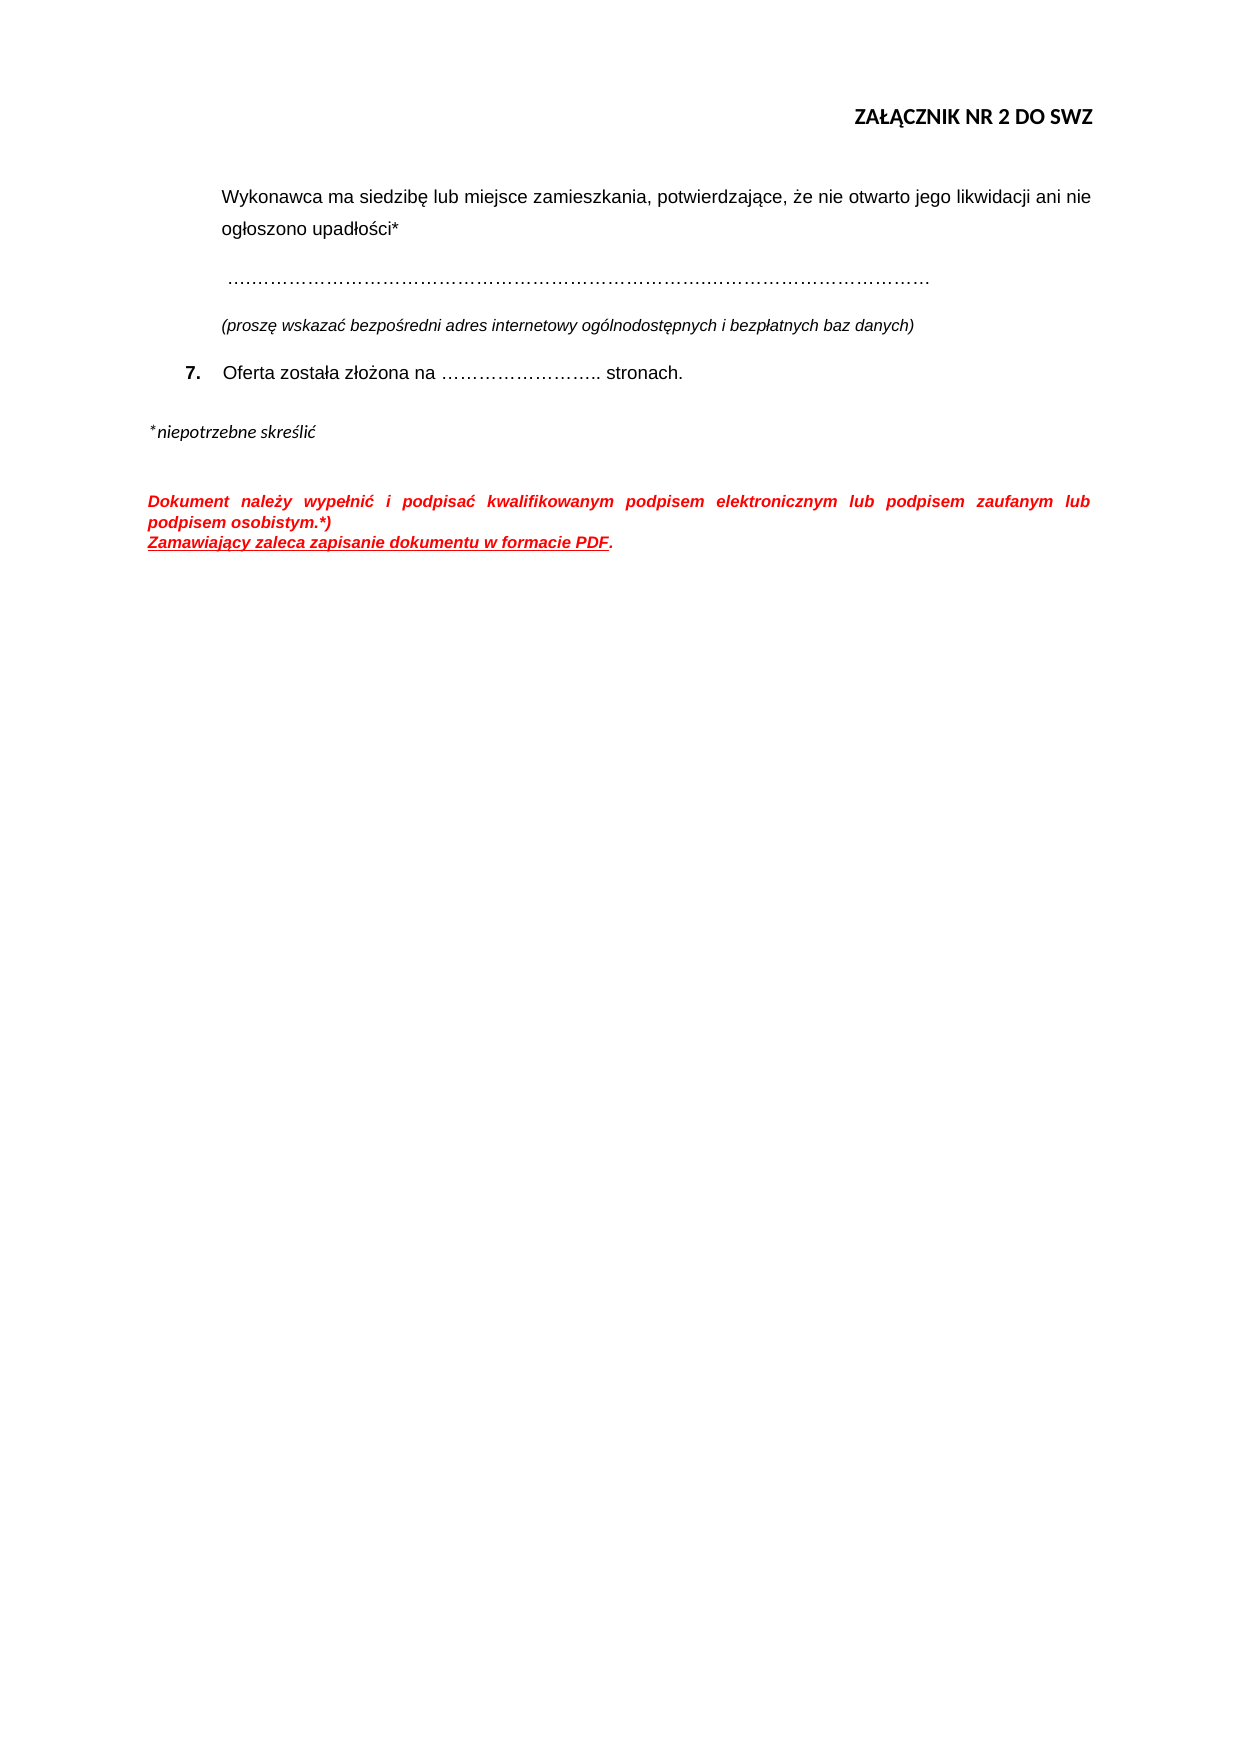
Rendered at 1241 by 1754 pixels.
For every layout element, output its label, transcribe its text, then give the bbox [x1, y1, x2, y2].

list Zamawiający zaleca zapisanie dokumentu w formacie PDF. [148, 533, 1093, 552]
list Oferta została złożona na …………………….. stronach. [185, 361, 1093, 383]
list Dokument należy wypełnić i podpisać kwalifikowanym podpisem elektronicznym lub podpisem zaufanym lub podpisem osobistym.*) [148, 492, 1093, 532]
text ….……………………………………………………………….……………………………… [221, 267, 1093, 289]
text *niepotrzebne skreślić [148, 420, 1093, 443]
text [221, 186, 1093, 240]
text (proszę wskazać bezpośredni adres internetowy ogólnodostępnych i bezpłatnych baz danych) [221, 316, 1093, 335]
